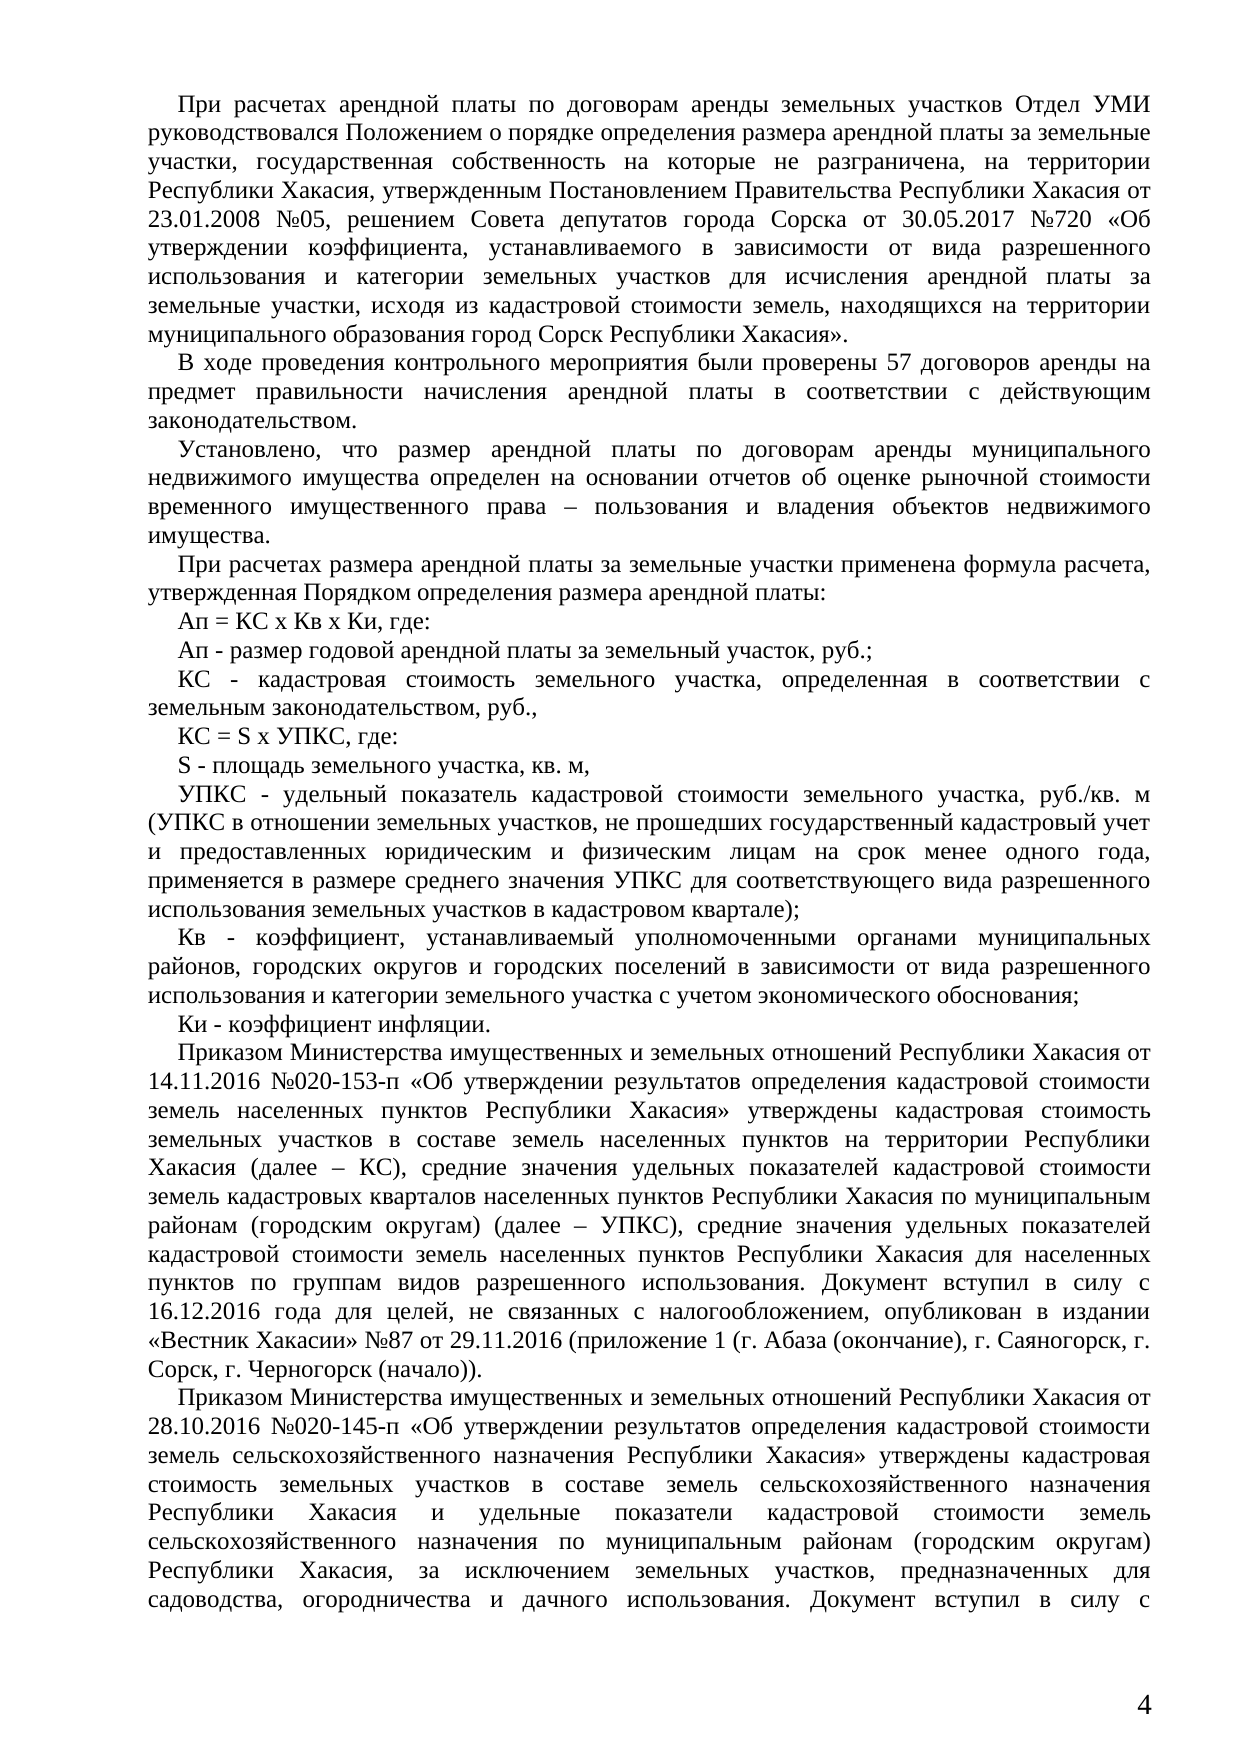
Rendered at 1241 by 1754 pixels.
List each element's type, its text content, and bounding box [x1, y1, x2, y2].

text Кв - коэффициент, устанавливаемый уполномоченными органами муниципальных районов, городских округов и городских поселений в зависимости от вида разрешенного использования и категории земельного участка с учетом экономического обоснования; [148, 922, 1152, 1009]
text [148, 1382, 1152, 1612]
text Установлено, что размер арендной платы по договорам аренды муниципального недвижимого имущества определен на основании отчетов об оценке рыночной стоимости временного имущественного права – пользования и владения объектов недвижимого имущества. [148, 434, 1152, 549]
text Ап - размер годовой арендной платы за земельный участок, руб.; [148, 635, 1152, 664]
text S - площадь земельного участка, кв. м, [148, 750, 1152, 779]
text КС = S x УПКС, где: [148, 721, 1152, 750]
text Приказом Министерства имущественных и земельных отношений Республики Хакасия от 14.11.2016 №020-153-п «Об утверждении результатов определения кадастровой стоимости земель населенных пунктов Республики Хакасия» утверждены кадастровая стоимость земельных участков в составе земель населенных пунктов на территории Республики Хакасия (далее – КС), средние значения удельных показателей кадастровой стоимости земель кадастровых кварталов населенных пунктов Республики Хакасия по муниципальным районам (городским округам) (далее – УПКС), средние значения удельных показателей кадастровой стоимости земель населенных пунктов Республики Хакасия для населенных пунктов по группам видов разрешенного использования. Документ вступил в силу с 16.12.2016 года для целей, не связанных с налогообложением, опубликован в издании «Вестник Хакасии» №87 от 29.11.2016 (приложение 1 (г. Абаза (окончание), г. Саяногорск, г. Сорск, г. Черногорск (начало)). [148, 1037, 1152, 1382]
text Ап = КС x Кв x Ки, где: [148, 606, 1152, 635]
text УПКС - удельный показатель кадастровой стоимости земельного участка, руб./кв. м (УПКС в отношении земельных участков, не прошедших государственный кадастровый учет и предоставленных юридическим и физическим лицам на срок менее одного года, применяется в размере среднего значения УПКС для соответствующего вида разрешенного использования земельных участков в кадастровом квартале); [148, 779, 1152, 922]
text При расчетах размера арендной платы за земельные участки применена формула расчета, утвержденная Порядком определения размера арендной платы: [148, 549, 1152, 606]
text При расчетах арендной платы по договорам аренды земельных участков Отдел УМИ руководствовался Положением о порядке определения размера арендной платы за земельные участки, государственная собственность на которые не разграничена, на территории Республики Хакасия, утвержденным Постановлением Правительства Республики Хакасия от 23.01.2008 №05, решением Совета депутатов города Сорска от 30.05.2017 №720 «Об утверждении коэффициента, устанавливаемого в зависимости от вида разрешенного использования и категории земельных участков для исчисления арендной платы за земельные участки, исходя из кадастровой стоимости земель, находящихся на территории муниципального образования город Сорск Республики Хакасия». [148, 89, 1152, 347]
text Ки - коэффициент инфляции. [148, 1009, 1152, 1037]
text В ходе проведения контрольного мероприятия были проверены 57 договоров аренды на предмет правильности начисления арендной платы в соответствии с действующим законодательством. [148, 347, 1152, 434]
text КС - кадастровая стоимость земельного участка, определенная в соответствии с земельным законодательством, руб., [148, 664, 1152, 721]
